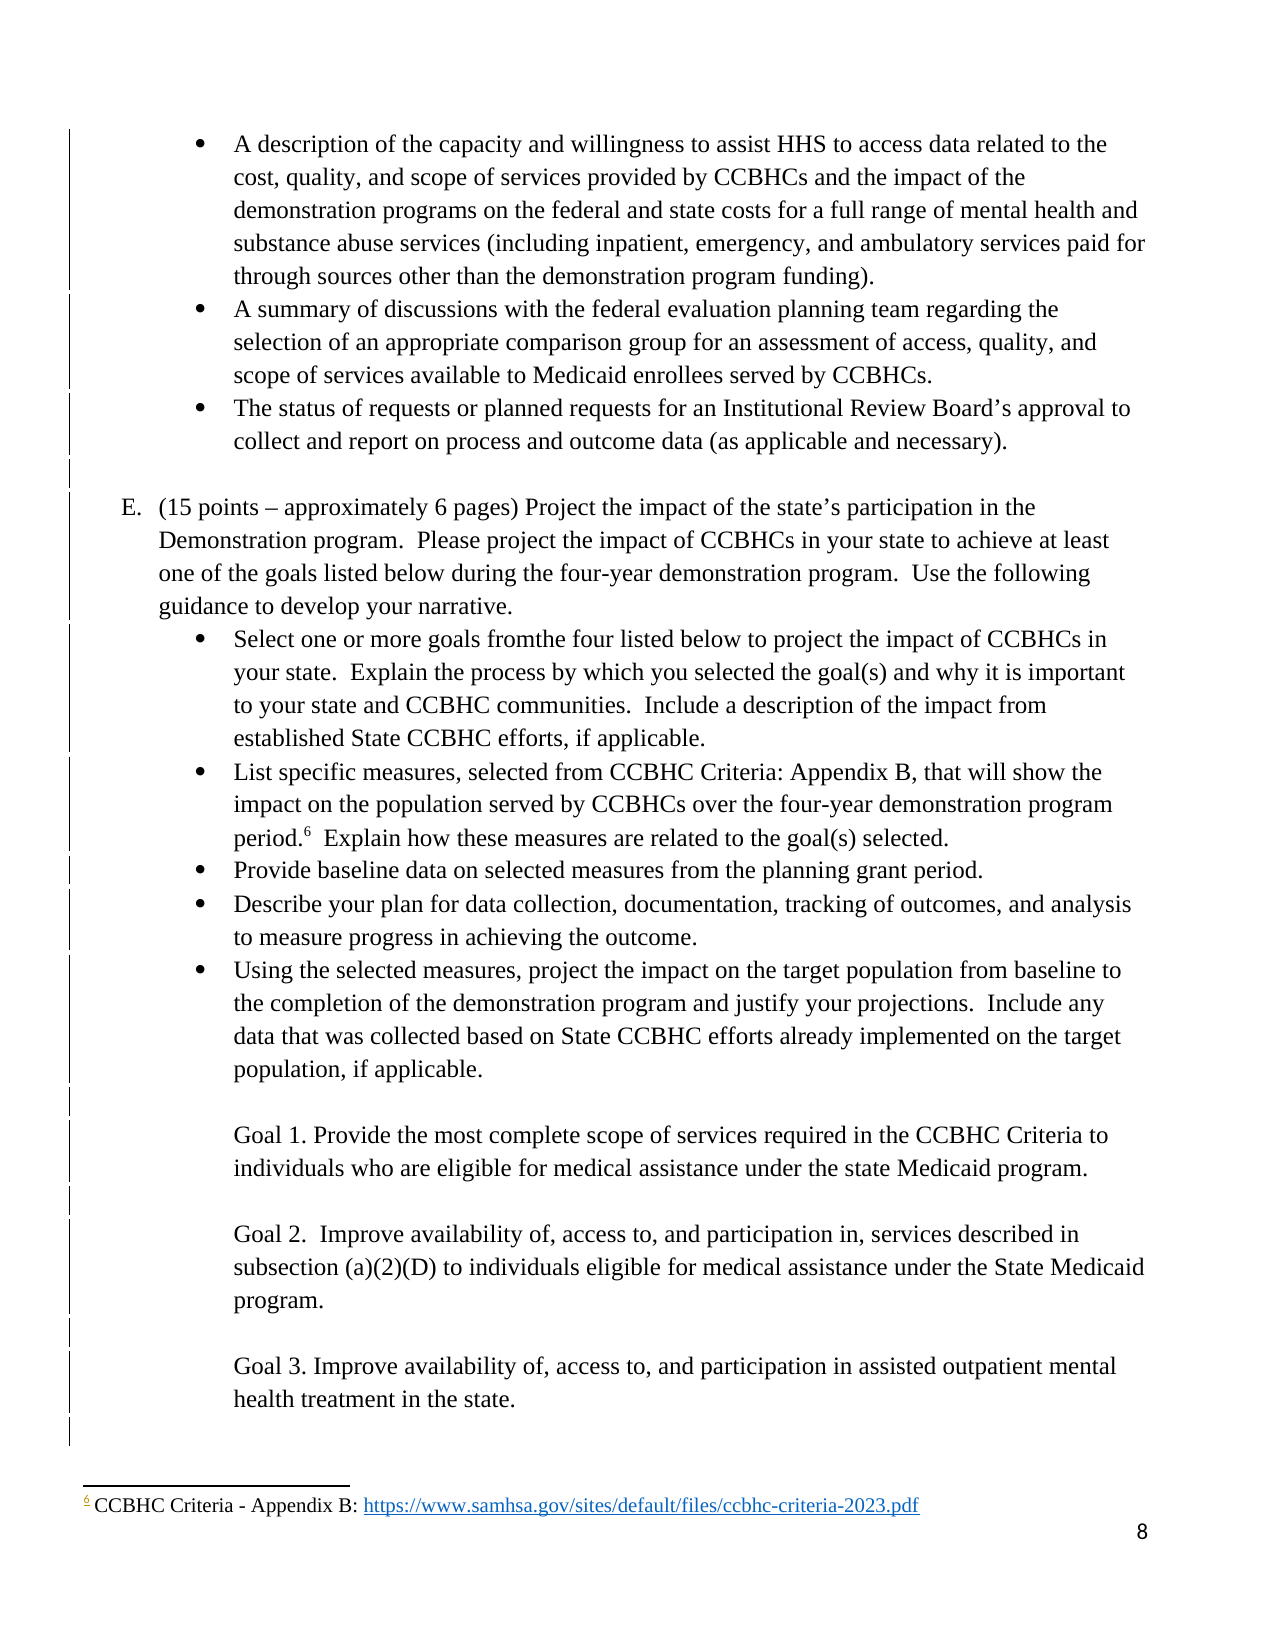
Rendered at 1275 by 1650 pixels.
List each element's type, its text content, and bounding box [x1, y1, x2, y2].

list A description of the capacity and willingness to assist HHS to access data related to the cost, quality, and scope of services provided by CCBHCs and the impact of the demonstration programs on the federal and state costs for a full range of mental health and substance abuse services (including inpatient, emergency, and ambulatory services paid for through sources other than the demonstration program funding). [196, 129, 1148, 290]
list Describe your plan for data collection, documentation, tracking of outcomes, and analysis to measure progress in achieving the outcome. [196, 889, 1148, 950]
list Provide baseline data on selected measures from the planning grant period. [196, 856, 1148, 884]
list A summary of discussions with the federal evaluation planning team regarding the selection of an appropriate comparison group for an assessment of access, quality, and scope of services available to Medicaid enrollees served by CCBHCs. [196, 294, 1148, 389]
list List specific measures, selected from CCBHC Criteria: Appendix B, that will show the impact on the population served by CCBHCs over the four-year demonstration program period. Explain how these measures are related to the goal(s) selected. [196, 757, 1148, 851]
list Goal 3. Improve availability of, access to, and participation in assisted outpatient mental health treatment in the state. [233, 1351, 1148, 1413]
list Goal 1. Provide the most complete scope of services required in the CCBHC Criteria to individuals who are eligible for medical assistance under the state Medicaid program. [233, 1120, 1148, 1182]
list Using the selected measures, project the impact on the target population from baseline to the completion of the demonstration program and justify your projections. Include any data that was collected based on State CCBHC efforts already implemented on the target population, if applicable. [196, 955, 1148, 1082]
list Select one or more goals fromthe four listed below to project the impact of CCBHCs in your state. Explain the process by which you selected the goal(s) and why it is important to your state and CCBHC communities. Include a description of the impact from established State CCBHC efforts, if applicable. [196, 624, 1148, 752]
list (15 points – approximately 6 pages) Project the impact of the state’s participation in the Demonstration program. Please project the impact of CCBHCs in your state to achieve at least one of the goals listed below during the four-year demonstration program. Use the following guidance to develop your narrative. [121, 492, 1148, 620]
list Goal 2. Improve availability of, access to, and participation in, services described in subsection (a)(2)(D) to individuals eligible for medical assistance under the State Medicaid program. [233, 1219, 1148, 1314]
list The status of requests or planned requests for an Institutional Review Board’s approval to collect and report on process and outcome data (as applicable and necessary). [196, 393, 1148, 455]
